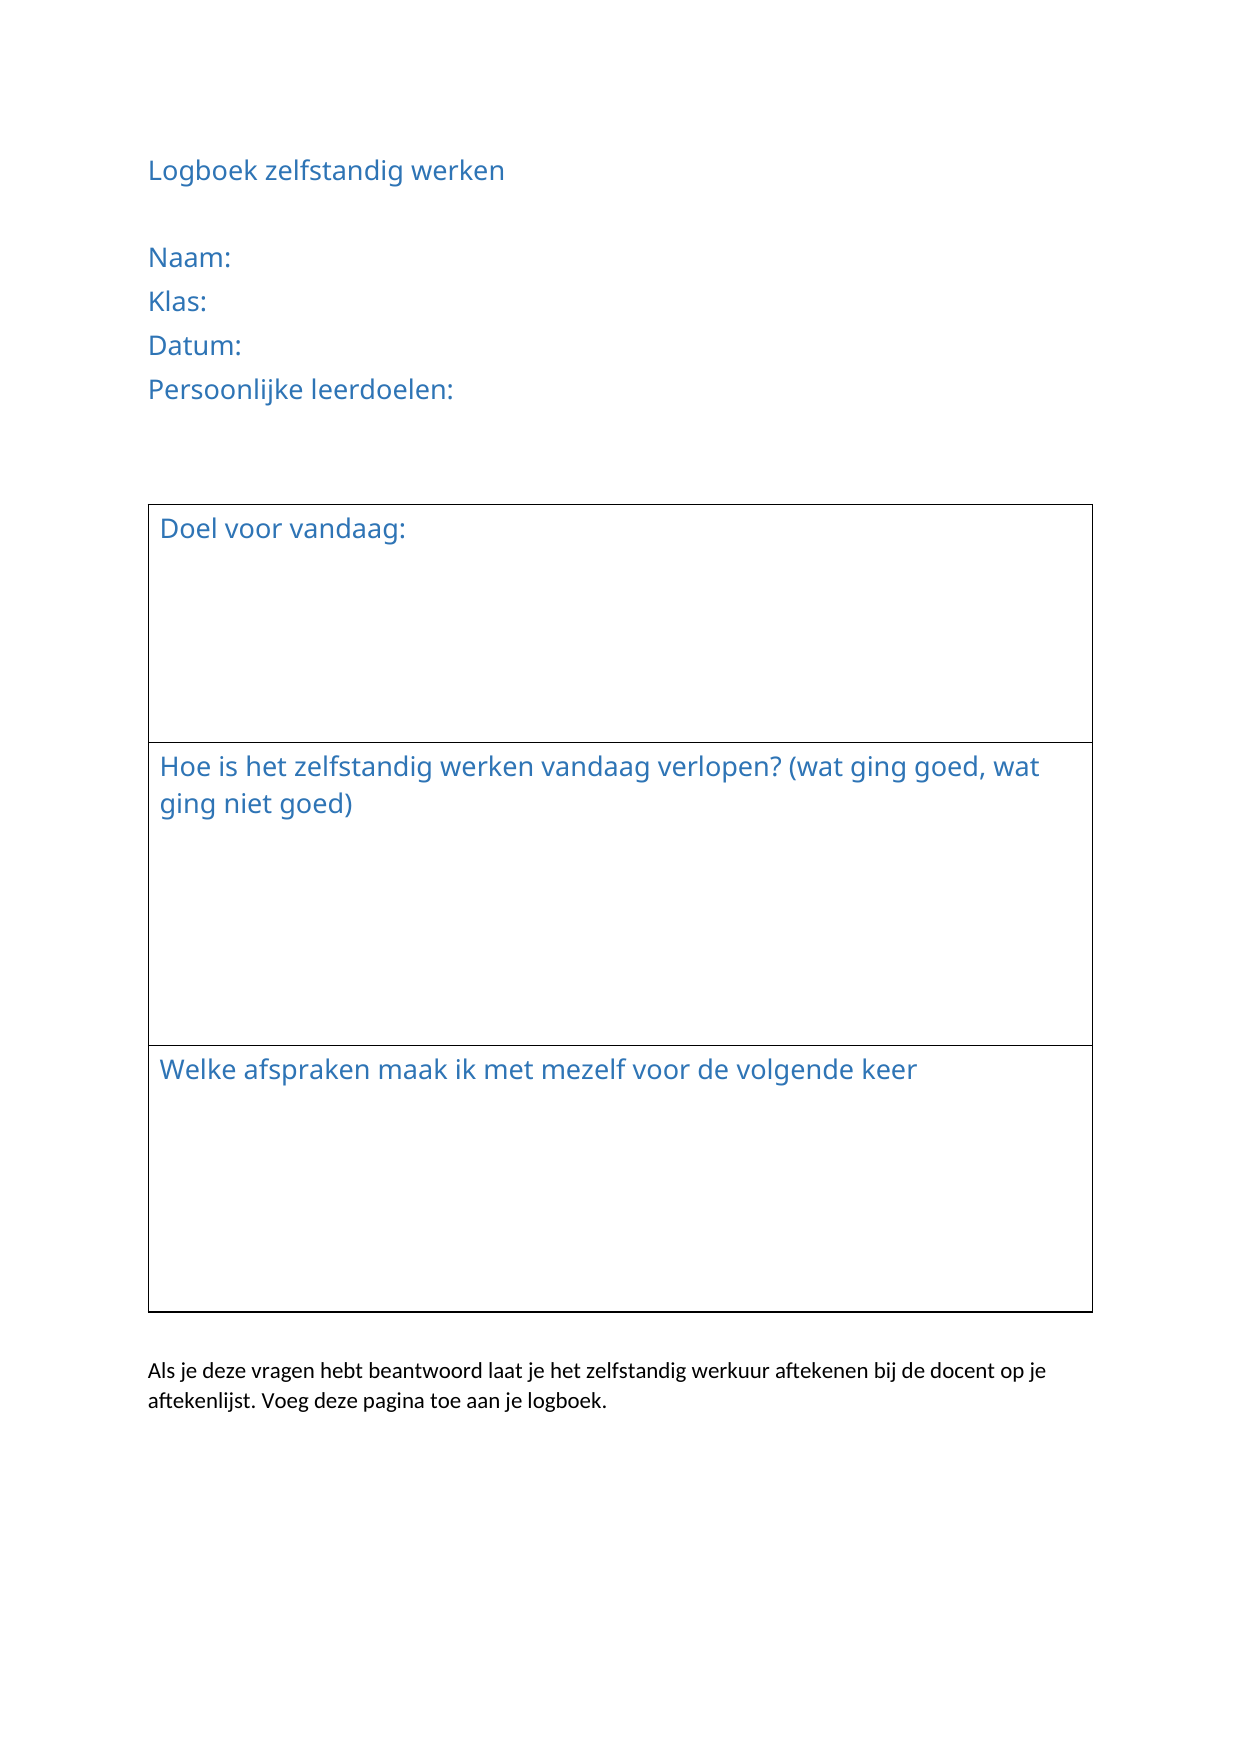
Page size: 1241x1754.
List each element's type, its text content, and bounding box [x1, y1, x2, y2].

subtitle Naam: [148, 238, 1093, 275]
table_cell Welke afspraken maak ik met mezelf voor de volgende keer [149, 1046, 1092, 1311]
subtitle Logboek zelfstandig werken [148, 152, 1093, 189]
subtitle Datum: [148, 326, 1093, 363]
text Als je deze vragen hebt beantwoord laat je het zelfstandig werkuur aftekenen bij de docent op je aftekenlijst. Voeg deze pagina toe aan je logboek. [148, 1356, 1093, 1415]
table_cell Hoe is het zelfstandig werken vandaag verlopen? (wat ging goed, wat ging niet goed) [149, 743, 1092, 1045]
subtitle Klas: [148, 282, 1093, 319]
table_header Doel voor vandaag: [149, 505, 1092, 742]
subtitle Persoonlijke leerdoelen: [148, 370, 1093, 407]
